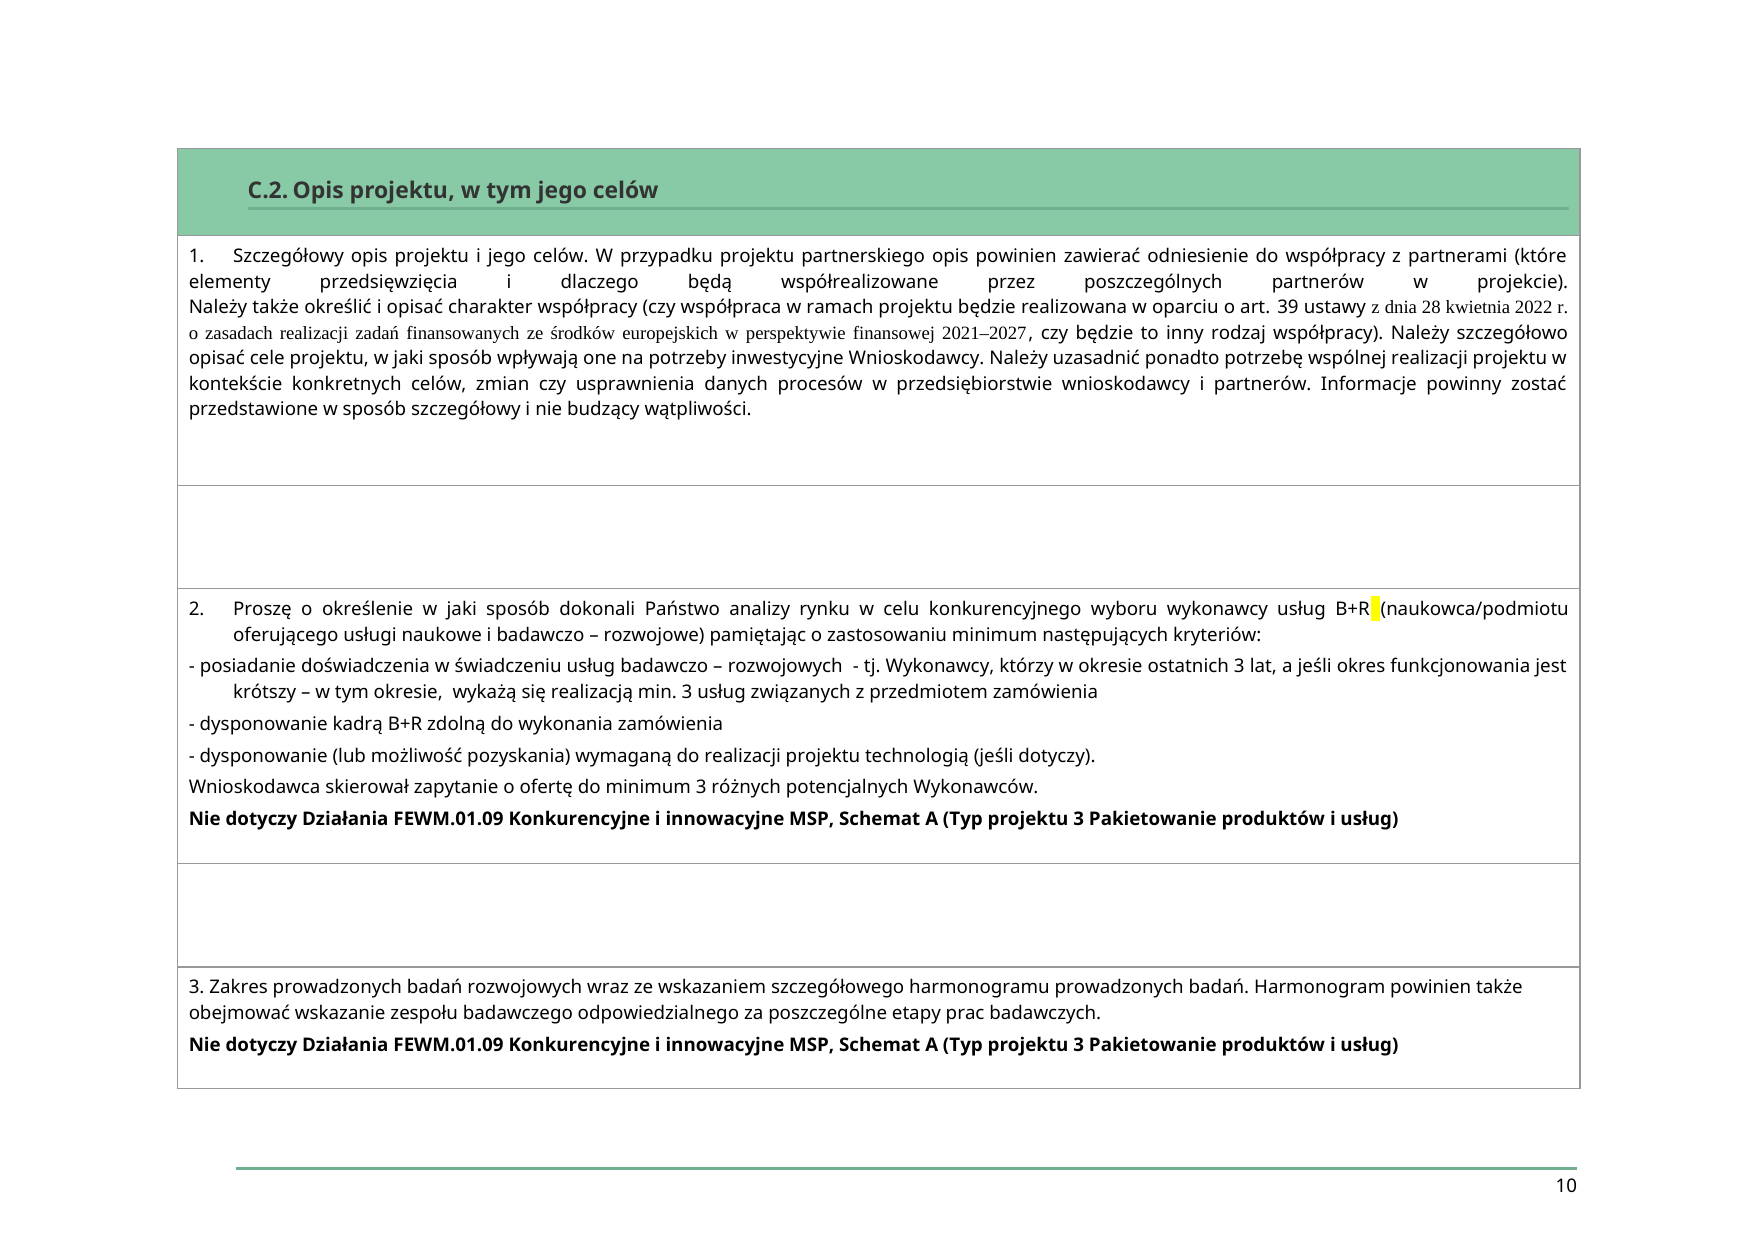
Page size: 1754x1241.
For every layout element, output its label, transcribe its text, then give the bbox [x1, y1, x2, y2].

table_cell 1. Szczegółowy opis projektu i jego celów. W przypadku projektu partnerskiego opis powinien zawierać odniesienie do współpracy z partnerami (które elementy przedsięwzięcia i dlaczego będą współrealizowane przez poszczególnych partnerów w projekcie). Należy także określić i opisać charakter współpracy (czy współpraca w ramach projektu będzie realizowana w oparciu o art. 39 ustawy z dnia 28 kwietnia 2022 r. o zasadach realizacji zadań finansowanych ze środków europejskich w perspektywie finansowej 2021–2027, czy będzie to inny rodzaj współpracy). Należy szczegółowo opisać cele projektu, w jaki sposób wpływają one na potrzeby inwestycyjne Wnioskodawcy. Należy uzasadnić ponadto potrzebę wspólnej realizacji projektu w kontekście konkretnych celów, zmian czy usprawnienia danych procesów w przedsiębiorstwie wnioskodawcy i partnerów. Informacje powinny zostać przedstawione w sposób szczegółowy i nie budzący wątpliwości. [178, 236, 1579, 484]
table_cell [178, 864, 1579, 966]
table_cell 3. Zakres prowadzonych badań rozwojowych wraz ze wskazaniem szczegółowego harmonogramu prowadzonych badań. Harmonogram powinien także obejmować wskazanie zespołu badawczego odpowiedzialnego za poszczególne etapy prac badawczych. Nie dotyczy Działania FEWM.01.09 Konkurencyjne i innowacyjne MSP, Schemat A (Typ projektu 3 Pakietowanie produktów i usług) [178, 968, 1579, 1088]
table_header Opis projektu, w tym jego celów [178, 149, 1579, 235]
table_cell [178, 486, 1579, 588]
table_cell 2. Proszę o określenie w jaki sposób dokonali Państwo analizy rynku w celu konkurencyjnego wyboru wykonawcy usług B+R (naukowca/podmiotu oferującego usługi naukowe i badawczo – rozwojowe) pamiętając o zastosowaniu minimum następujących kryteriów: - posiadanie doświadczenia w świadczeniu usług badawczo – rozwojowych - tj. Wykonawcy, którzy w okresie ostatnich 3 lat, a jeśli okres funkcjonowania jest krótszy – w tym okresie, wykażą się realizacją min. 3 usług związanych z przedmiotem zamówienia - dysponowanie kadrą B+R zdolną do wykonania zamówienia - dysponowanie (lub możliwość pozyskania) wymaganą do realizacji projektu technologią (jeśli dotyczy). Wnioskodawca skierował zapytanie o ofertę do minimum 3 różnych potencjalnych Wykonawców. Nie dotyczy Działania FEWM.01.09 Konkurencyjne i innowacyjne MSP, Schemat A (Typ projektu 3 Pakietowanie produktów i usług) [178, 589, 1579, 863]
